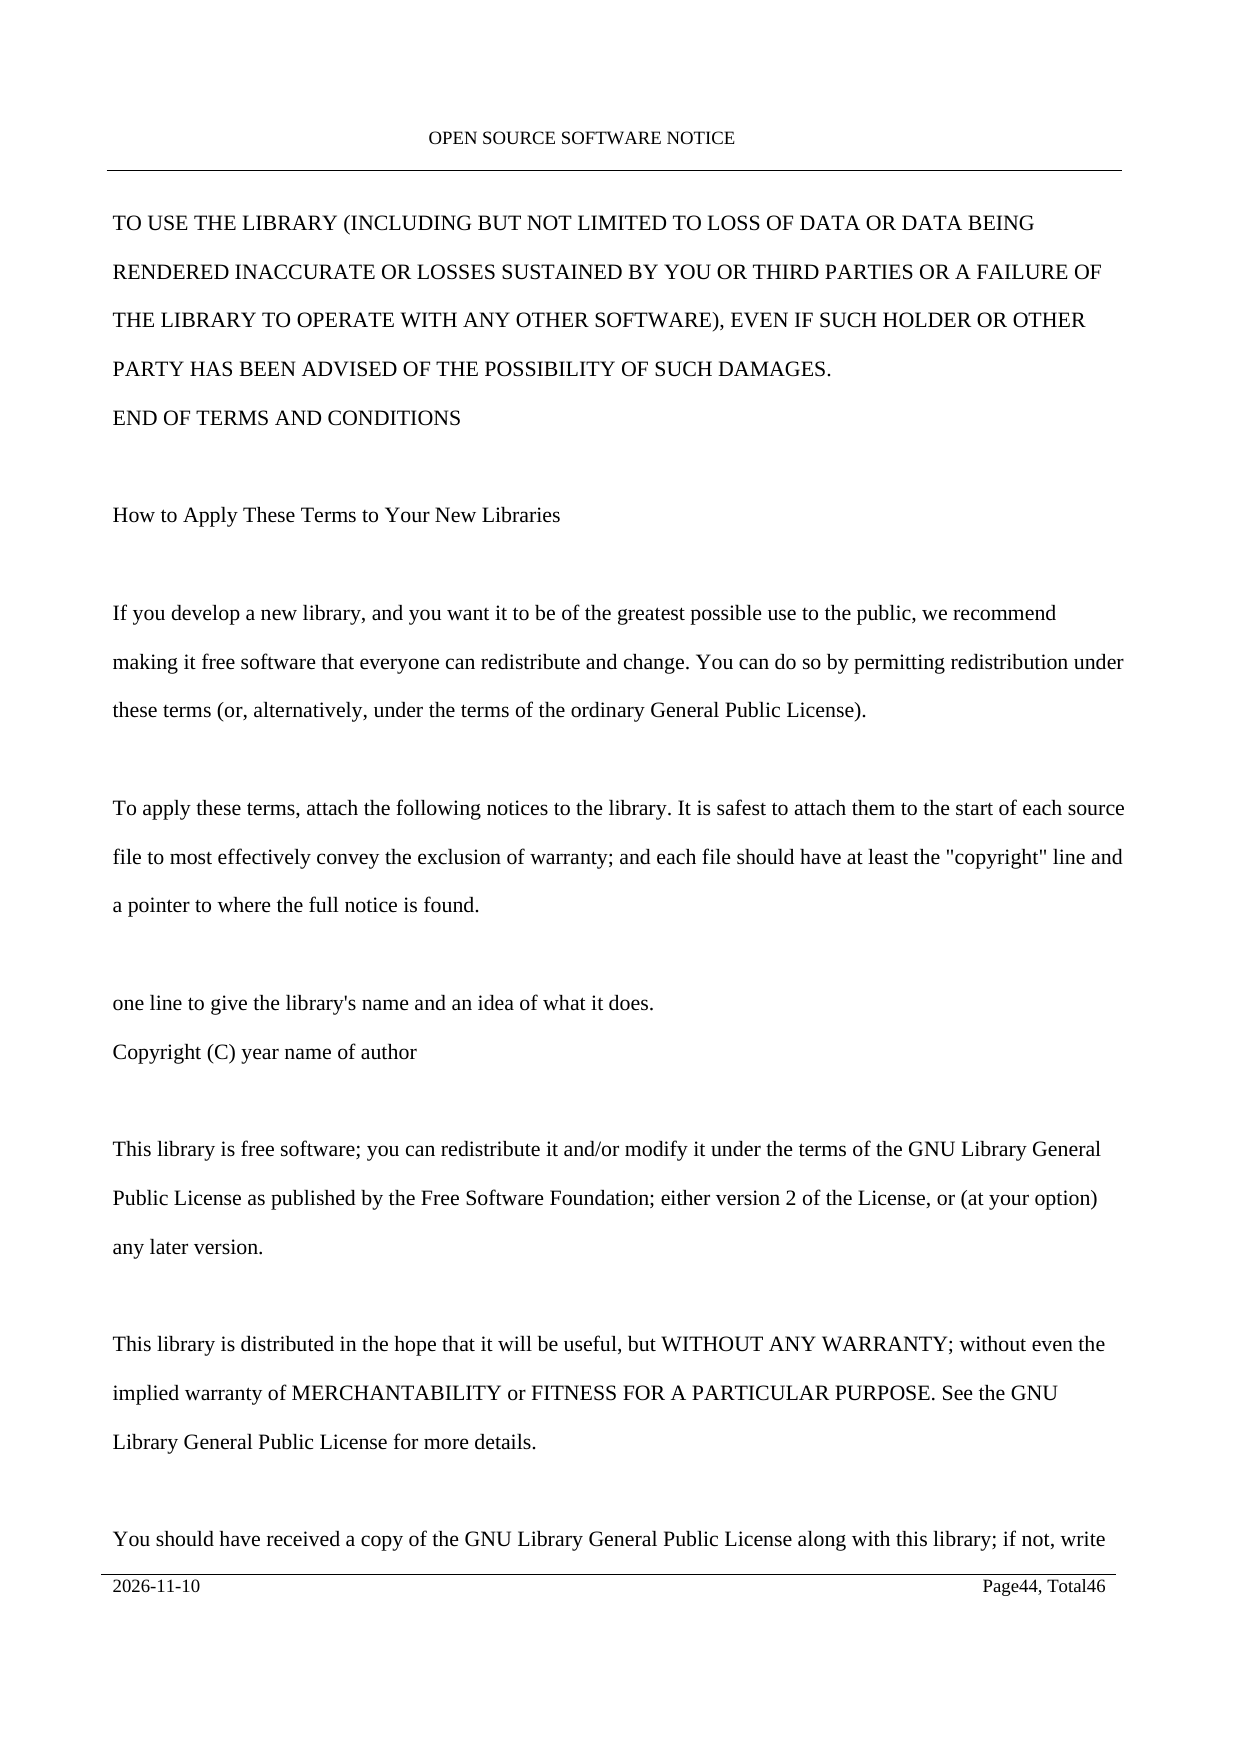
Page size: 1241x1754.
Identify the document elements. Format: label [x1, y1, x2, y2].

text [112, 206, 1128, 1555]
